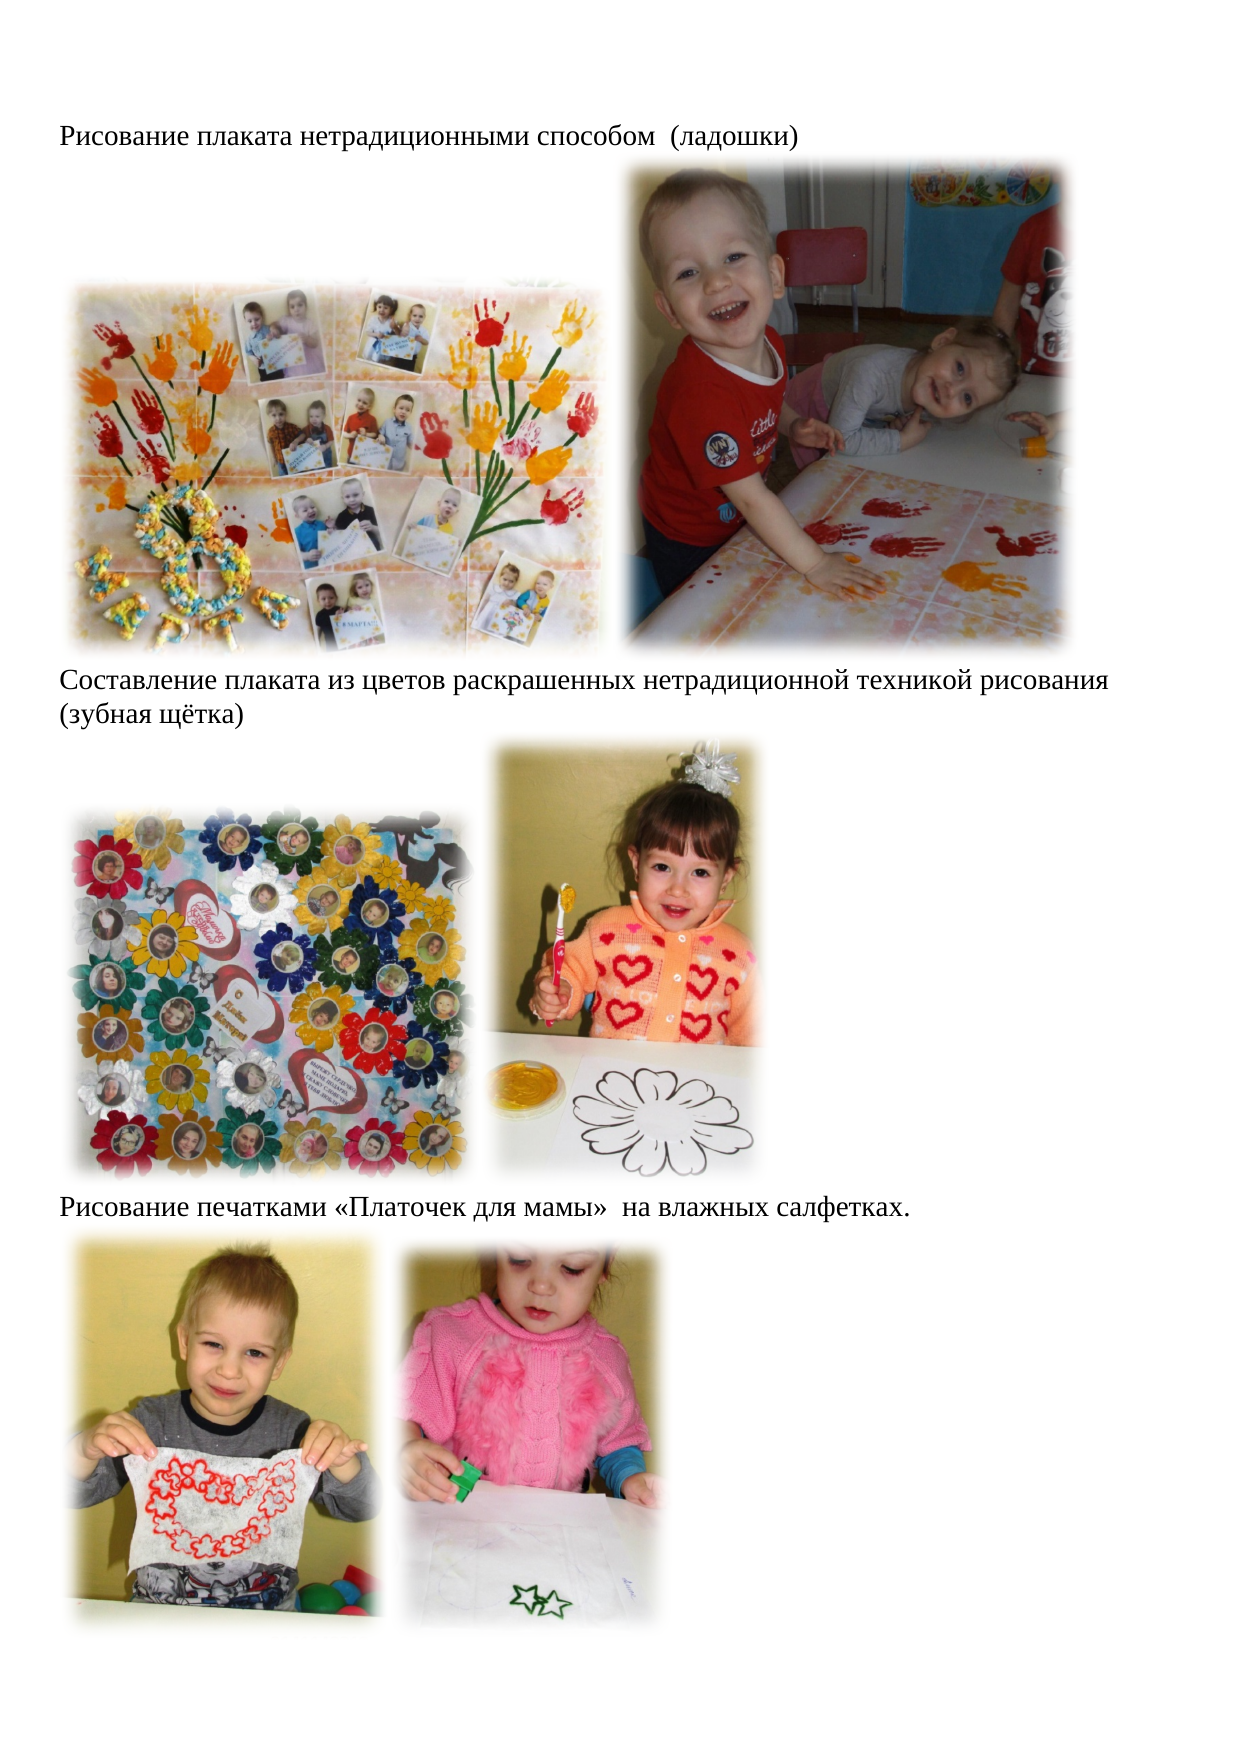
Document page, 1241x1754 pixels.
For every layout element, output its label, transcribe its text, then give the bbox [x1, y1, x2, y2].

picture [89, 1252, 360, 1611]
text Рисование плаката нетрадиционными способом (ладошки) [59, 118, 1181, 152]
picture [643, 181, 1050, 634]
picture [89, 304, 585, 632]
picture [418, 1265, 644, 1611]
picture [89, 831, 451, 1158]
picture [509, 759, 742, 1160]
text Составление плаката из цветов раскрашенных нетрадиционной техникой рисования (зубная щётка) [59, 662, 1181, 729]
text Рисование печатками «Платочек для мамы» на влажных салфетках. [59, 1189, 1181, 1223]
